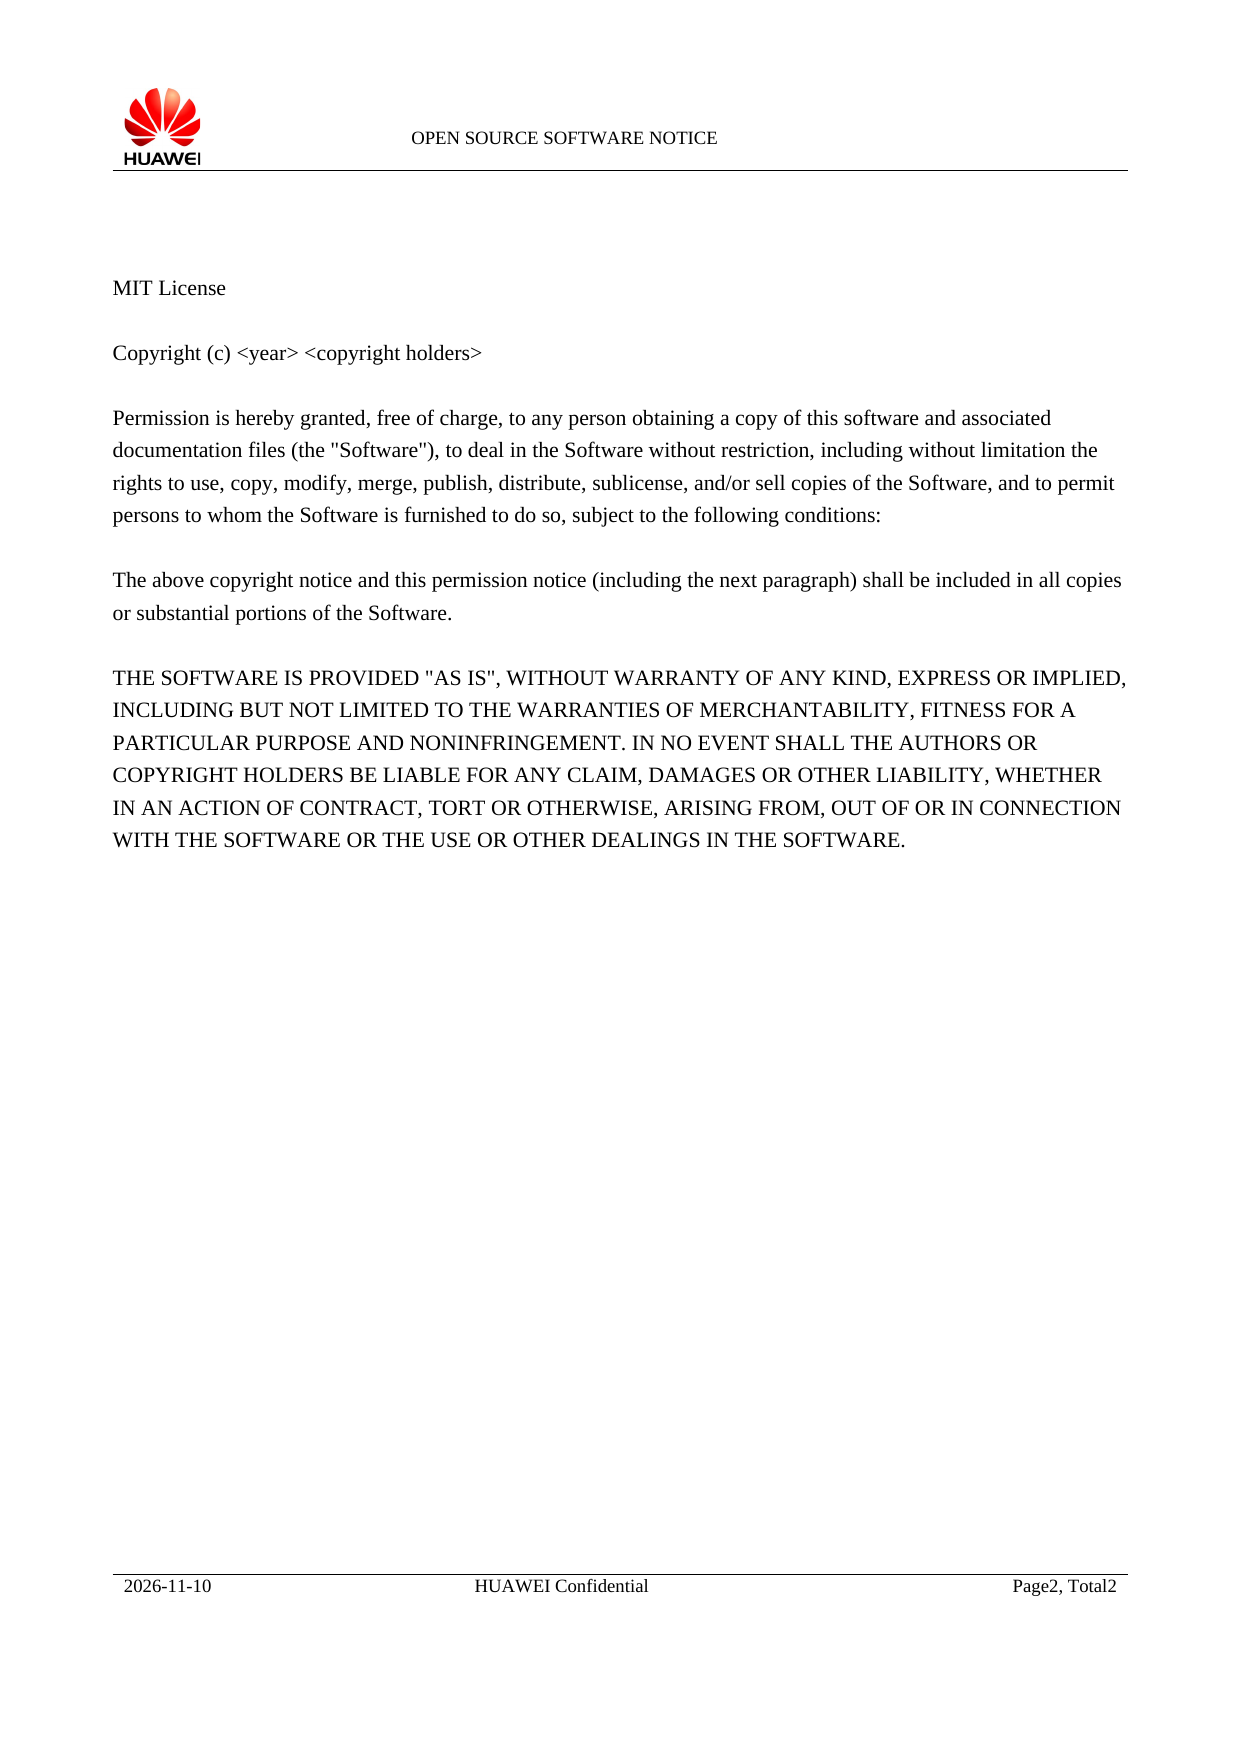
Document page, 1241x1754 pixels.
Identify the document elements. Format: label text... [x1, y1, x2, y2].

picture [124, 88, 201, 165]
